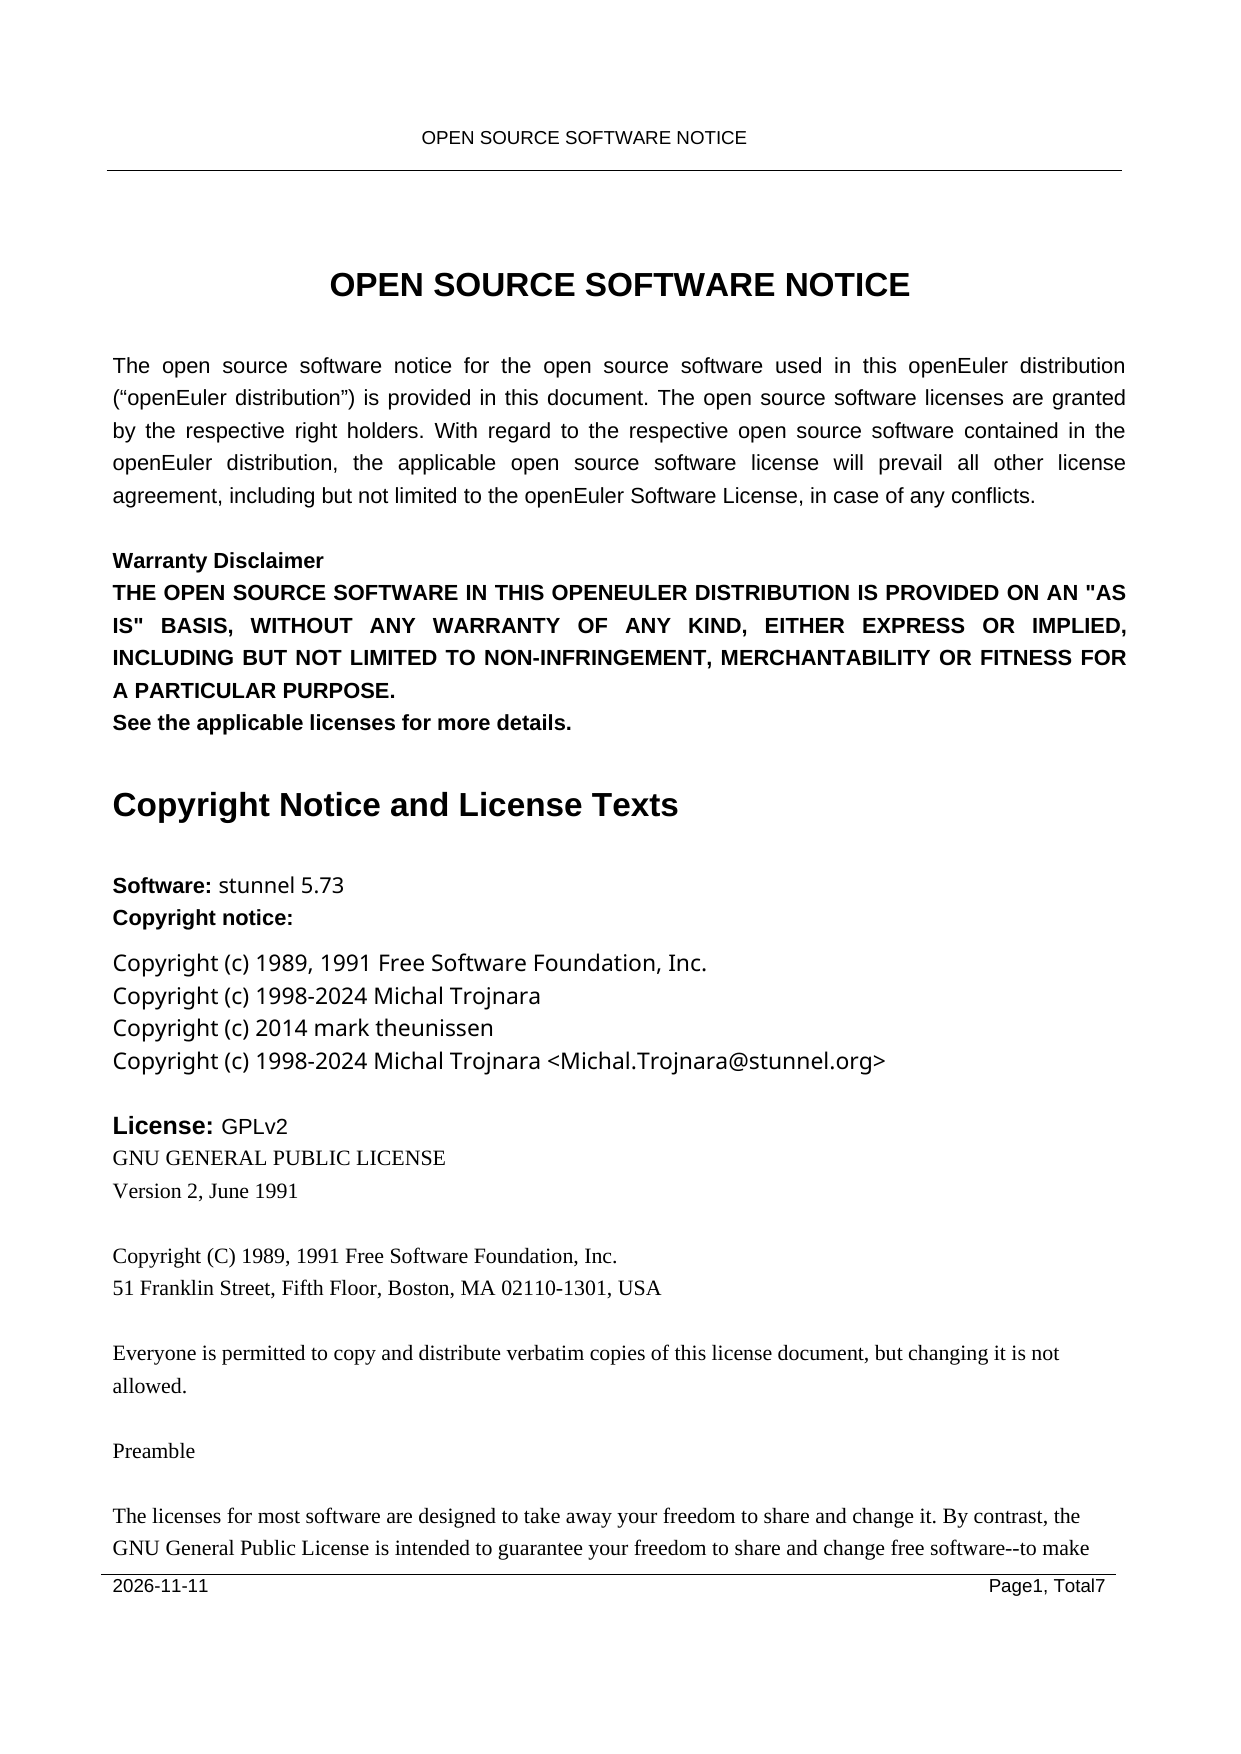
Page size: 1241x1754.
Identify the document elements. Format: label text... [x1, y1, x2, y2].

text Copyright notice: [112, 901, 1128, 934]
text THE OPEN SOURCE SOFTWARE IN THIS OPENEULER DISTRIBUTION IS PROVIDED ON AN "AS IS" BASIS, WITHOUT ANY WARRANTY OF ANY KIND, EITHER EXPRESS OR IMPLIED, INCLUDING BUT NOT LIMITED TO NON-INFRINGEMENT, MERCHANTABILITY OR FITNESS FOR A PARTICULAR PURPOSE. See the applicable licenses for more details. [112, 576, 1128, 739]
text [112, 1142, 1128, 1564]
text License: GPLv2 [112, 1109, 1128, 1142]
text The open source software notice for the open source software used in this openEuler distribution (“openEuler distribution”) is provided in this document. The open source software licenses are granted by the respective right holders. With regard to the respective open source software contained in the openEuler distribution, the applicable open source software license will prevail all other license agreement, including but not limited to the openEuler Software License, in case of any conflicts. [112, 349, 1128, 511]
title Software: stunnel 5.73 [112, 869, 1128, 901]
text Warranty Disclaimer [112, 544, 1128, 576]
text Copyright (c) 1989, 1991 Free Software Foundation, Inc. Copyright (c) 1998-2024 Michal Trojnara Copyright (c) 2014 mark theunissen Copyright (c) 1998-2024 Michal Trojnara <Michal.Trojnara@stunnel.org> [112, 947, 1128, 1109]
text Copyright Notice and License Texts [112, 771, 1128, 836]
text OPEN SOURCE SOFTWARE NOTICE [112, 251, 1128, 316]
